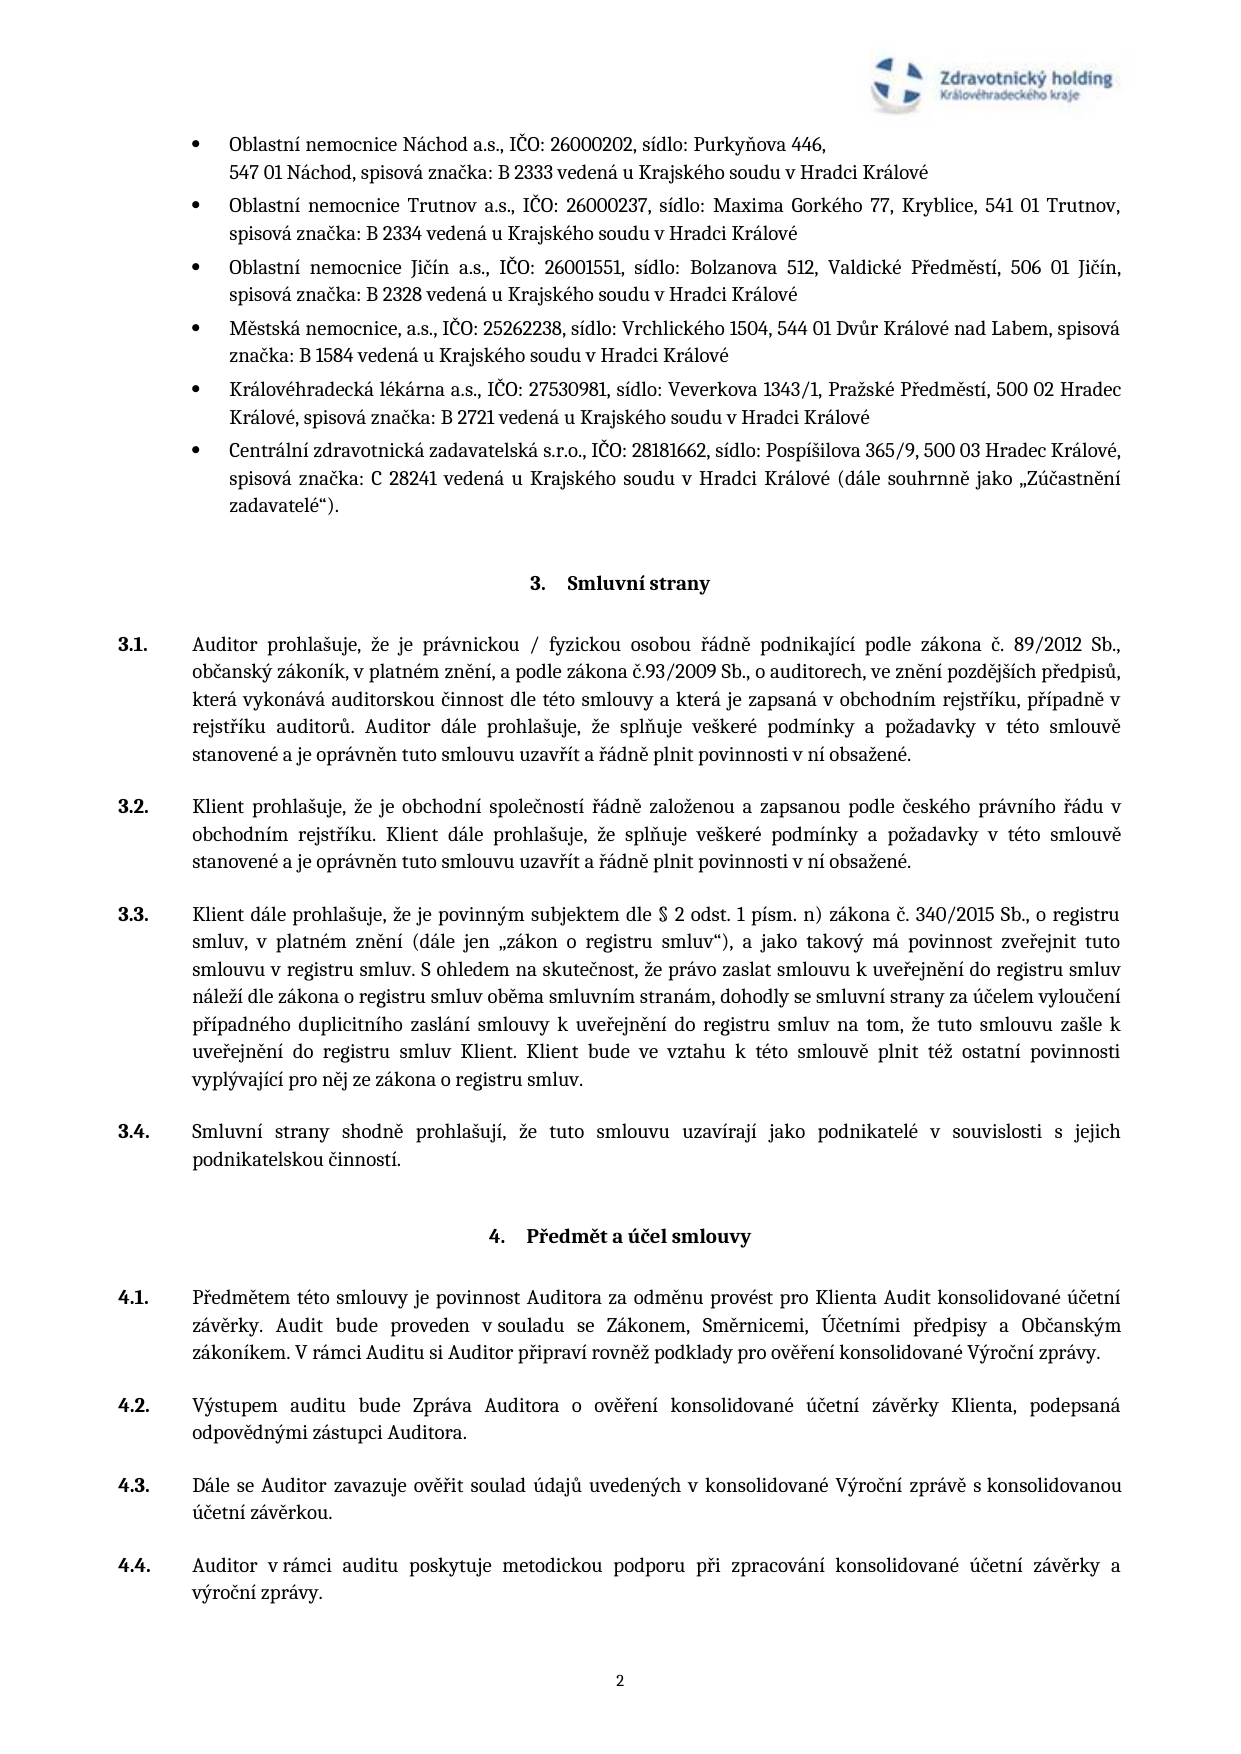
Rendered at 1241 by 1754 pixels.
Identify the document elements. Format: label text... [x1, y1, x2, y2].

subtitle Výstupem auditu bude Zpráva Auditora o ověření konsolidované účetní závěrky Klienta, podepsaná odpovědnými zástupci Auditora. [118, 1393, 1122, 1445]
subtitle Předmětem této smlouvy je povinnost Auditora za odměnu provést pro Klienta Audit konsolidované účetní závěrky. Audit bude proveden v souladu se Zákonem, Směrnicemi, Účetními předpisy a Občanským zákoníkem. V rámci Auditu si Auditor připraví rovněž podklady pro ověření konsolidované Výroční zprávy. [118, 1286, 1122, 1365]
subtitle Městská nemocnice, a.s., IČO: 25262238, sídlo: Vrchlického 1504, 544 01 Dvůr Králové nad Labem, spisová značka: B 1584 vedená u Krajského soudu v Hradci Králové [192, 317, 1122, 368]
subtitle Auditor prohlašuje, že je právnickou / fyzickou osobou řádně podnikající podle zákona č. 89/2012 Sb., občanský zákoník, v platném znění, a podle zákona č.93/2009 Sb., o auditorech, ve znění pozdějších předpisů, která vykonává auditorskou činnost dle této smlouvy a která je zapsaná v obchodním rejstříku, případně v rejstříku auditorů. Auditor dále prohlašuje, že splňuje veškeré podmínky a požadavky v této smlouvě stanovené a je oprávněn tuto smlouvu uzavřít a řádně plnit povinnosti v ní obsažené. [118, 633, 1122, 767]
subtitle Klient dále prohlašuje, že je povinným subjektem dle § 2 odst. 1 písm. n) zákona č. 340/2015 Sb., o registru smluv, v platném znění (dále jen „zákon o registru smluv“), a jako takový má povinnost zveřejnit tuto smlouvu v registru smluv. S ohledem na skutečnost, že právo zaslat smlouvu k uveřejnění do registru smluv náleží dle zákona o registru smluv oběma smluvním stranám, dohodly se smluvní strany za účelem vyloučení případného duplicitního zaslání smlouvy k uveřejnění do registru smluv na tom, že tuto smlouvu zašle k uveřejnění do registru smluv Klient. Klient bude ve vztahu k této smlouvě plnit též ostatní povinnosti vyplývající pro něj ze zákona o registru smluv. [118, 903, 1122, 1092]
subtitle Královéhradecká lékárna a.s., IČO: 27530981, sídlo: Veverkova 1343/1, Pražské Předměstí, 500 02 Hradec Králové, spisová značka: B 2721 vedená u Krajského soudu v Hradci Králové [192, 378, 1122, 429]
subtitle Centrální zdravotnická zadavatelská s.r.o., IČO: 28181662, sídlo: Pospíšilova 365/9, 500 03 Hradec Králové, spisová značka: C 28241 vedená u Krajského soudu v Hradci Králové (dále souhrnně jako „Zúčastnění zadavatelé“). [192, 439, 1122, 518]
picture [846, 39, 1137, 133]
subtitle Oblastní nemocnice Jičín a.s., IČO: 26001551, sídlo: Bolzanova 512, Valdické Předměstí, 506 01 Jičín, spisová značka: B 2328 vedená u Krajského soudu v Hradci Králové [192, 255, 1122, 307]
subtitle Klient prohlašuje, že je obchodní společností řádně založenou a zapsanou podle českého právního řádu v obchodním rejstříku. Klient dále prohlašuje, že splňuje veškeré podmínky a požadavky v této smlouvě stanovené a je oprávněn tuto smlouvu uzavřít a řádně plnit povinnosti v ní obsažené. [118, 795, 1122, 874]
subtitle Smluvní strany shodně prohlašují, že tuto smlouvu uzavírají jako podnikatelé v souvislosti s jejich podnikatelskou činností. [118, 1120, 1122, 1172]
subtitle Oblastní nemocnice Náchod a.s., IČO: 26000202, sídlo: Purkyňova 446, 547 01 Náchod, spisová značka: B 2333 vedená u Krajského soudu v Hradci Králové [192, 133, 1122, 184]
subtitle Auditor v rámci auditu poskytuje metodickou podporu při zpracování konsolidované účetní závěrky a výroční zprávy. [118, 1553, 1122, 1605]
subtitle Oblastní nemocnice Trutnov a.s., IČO: 26000237, sídlo: Maxima Gorkého 77, Kryblice, 541 01 Trutnov, spisová značka: B 2334 vedená u Krajského soudu v Hradci Králové [192, 194, 1122, 246]
subtitle Smluvní strany [118, 572, 1122, 596]
subtitle Dále se Auditor zavazuje ověřit soulad údajů uvedených v konsolidované Výroční zprávě s konsolidovanou účetní závěrkou. [118, 1473, 1122, 1525]
subtitle Předmět a účel smlouvy [118, 1225, 1122, 1249]
